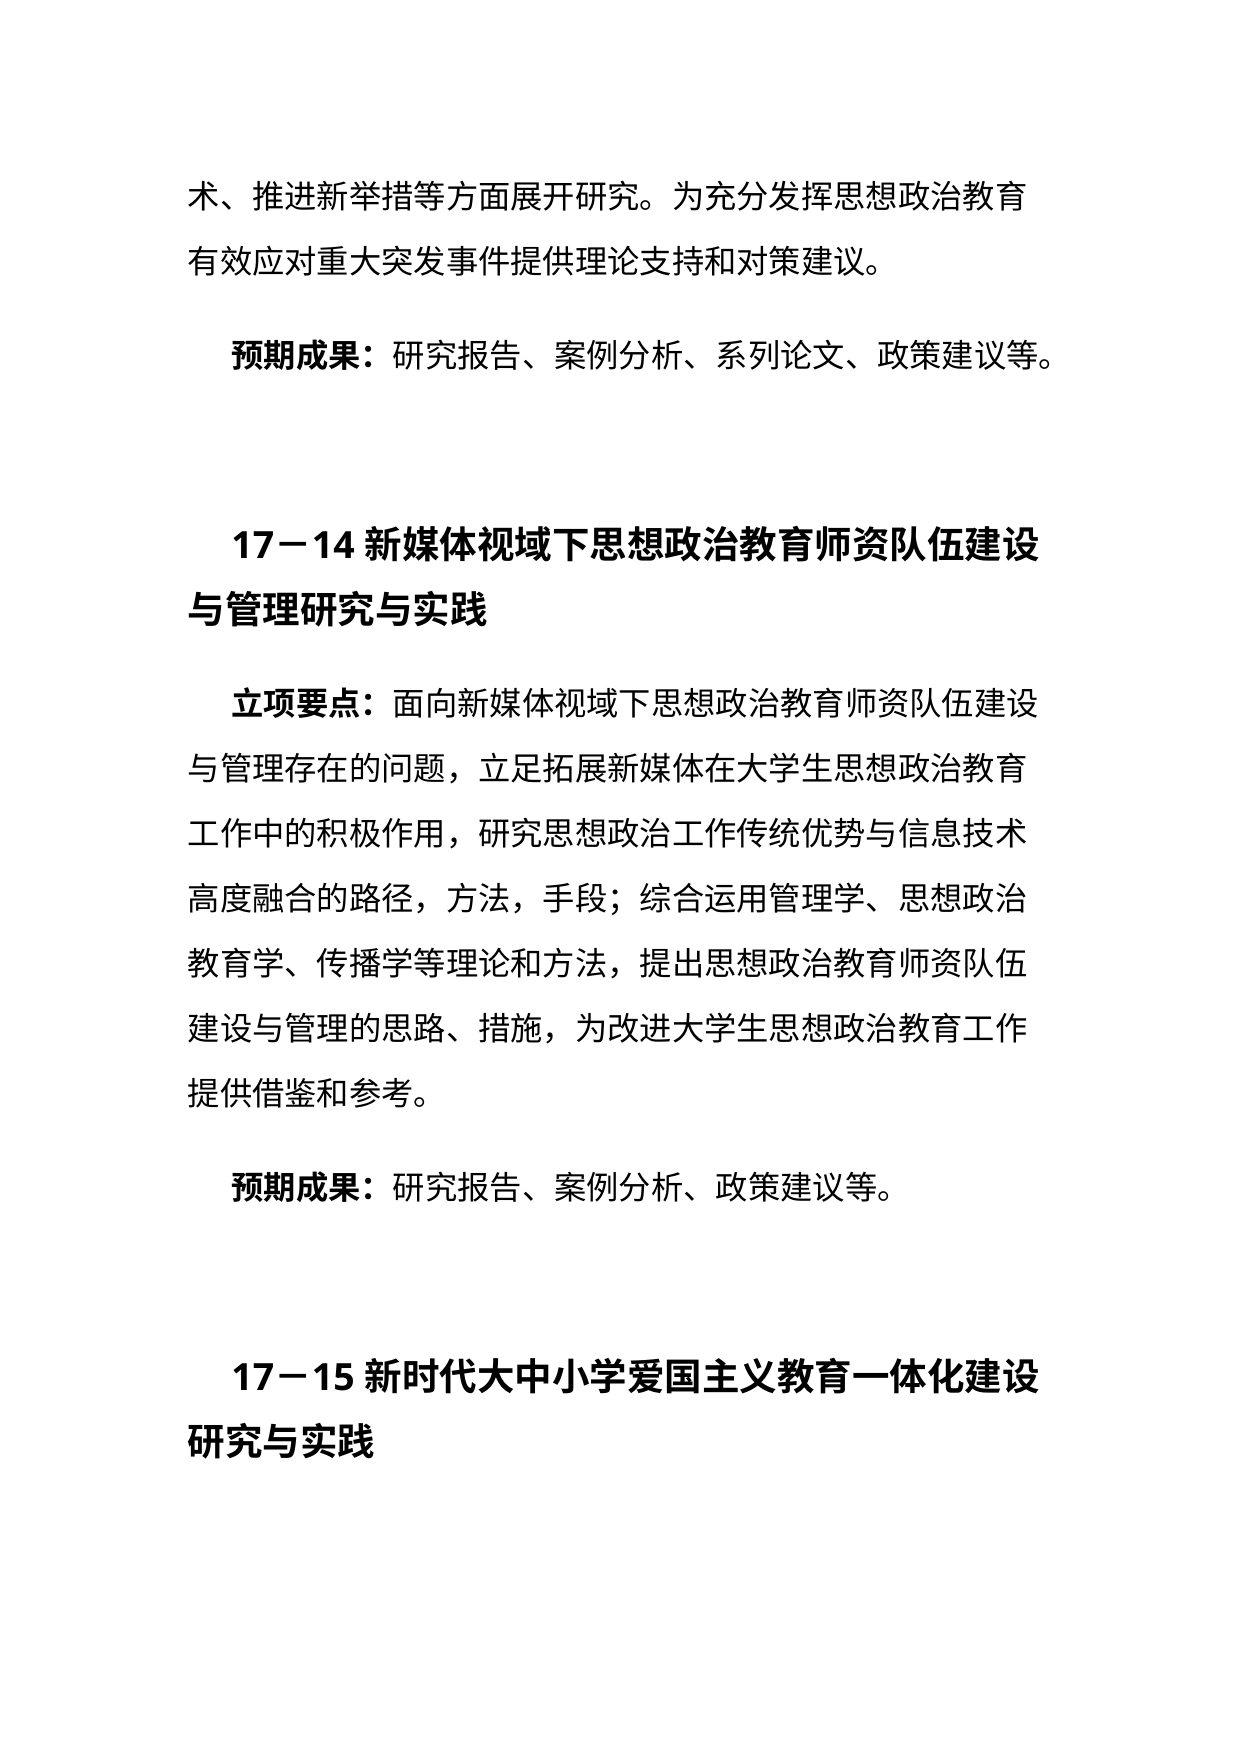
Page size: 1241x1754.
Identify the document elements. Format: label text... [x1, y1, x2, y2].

text 预期成果：研究报告、案例分析、系列论文、政策建议等。 [187, 321, 1053, 386]
text 立项要点：面向新媒体视域下思想政治教育师资队伍建设与管理存在的问题，立足拓展新媒体在大学生思想政治教育工作中的积极作用，研究思想政治工作传统优势与信息技术高度融合的路径，方法，手段；综合运用管理学、思想政治教育学、传播学等理论和方法，提出思想政治教育师资队伍建设与管理的思路、措施，为改进大学生思想政治教育工作提供借鉴和参考。 [187, 669, 1053, 1124]
subtitle 17－14 新媒体视域下思想政治教育师资队伍建设与管理研究与实践 [187, 509, 1053, 639]
text 预期成果：研究报告、案例分析、政策建议等。 [187, 1153, 1053, 1218]
subtitle 17－15 新时代大中小学爱国主义教育一体化建设研究与实践 [187, 1341, 1053, 1471]
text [187, 162, 1053, 292]
